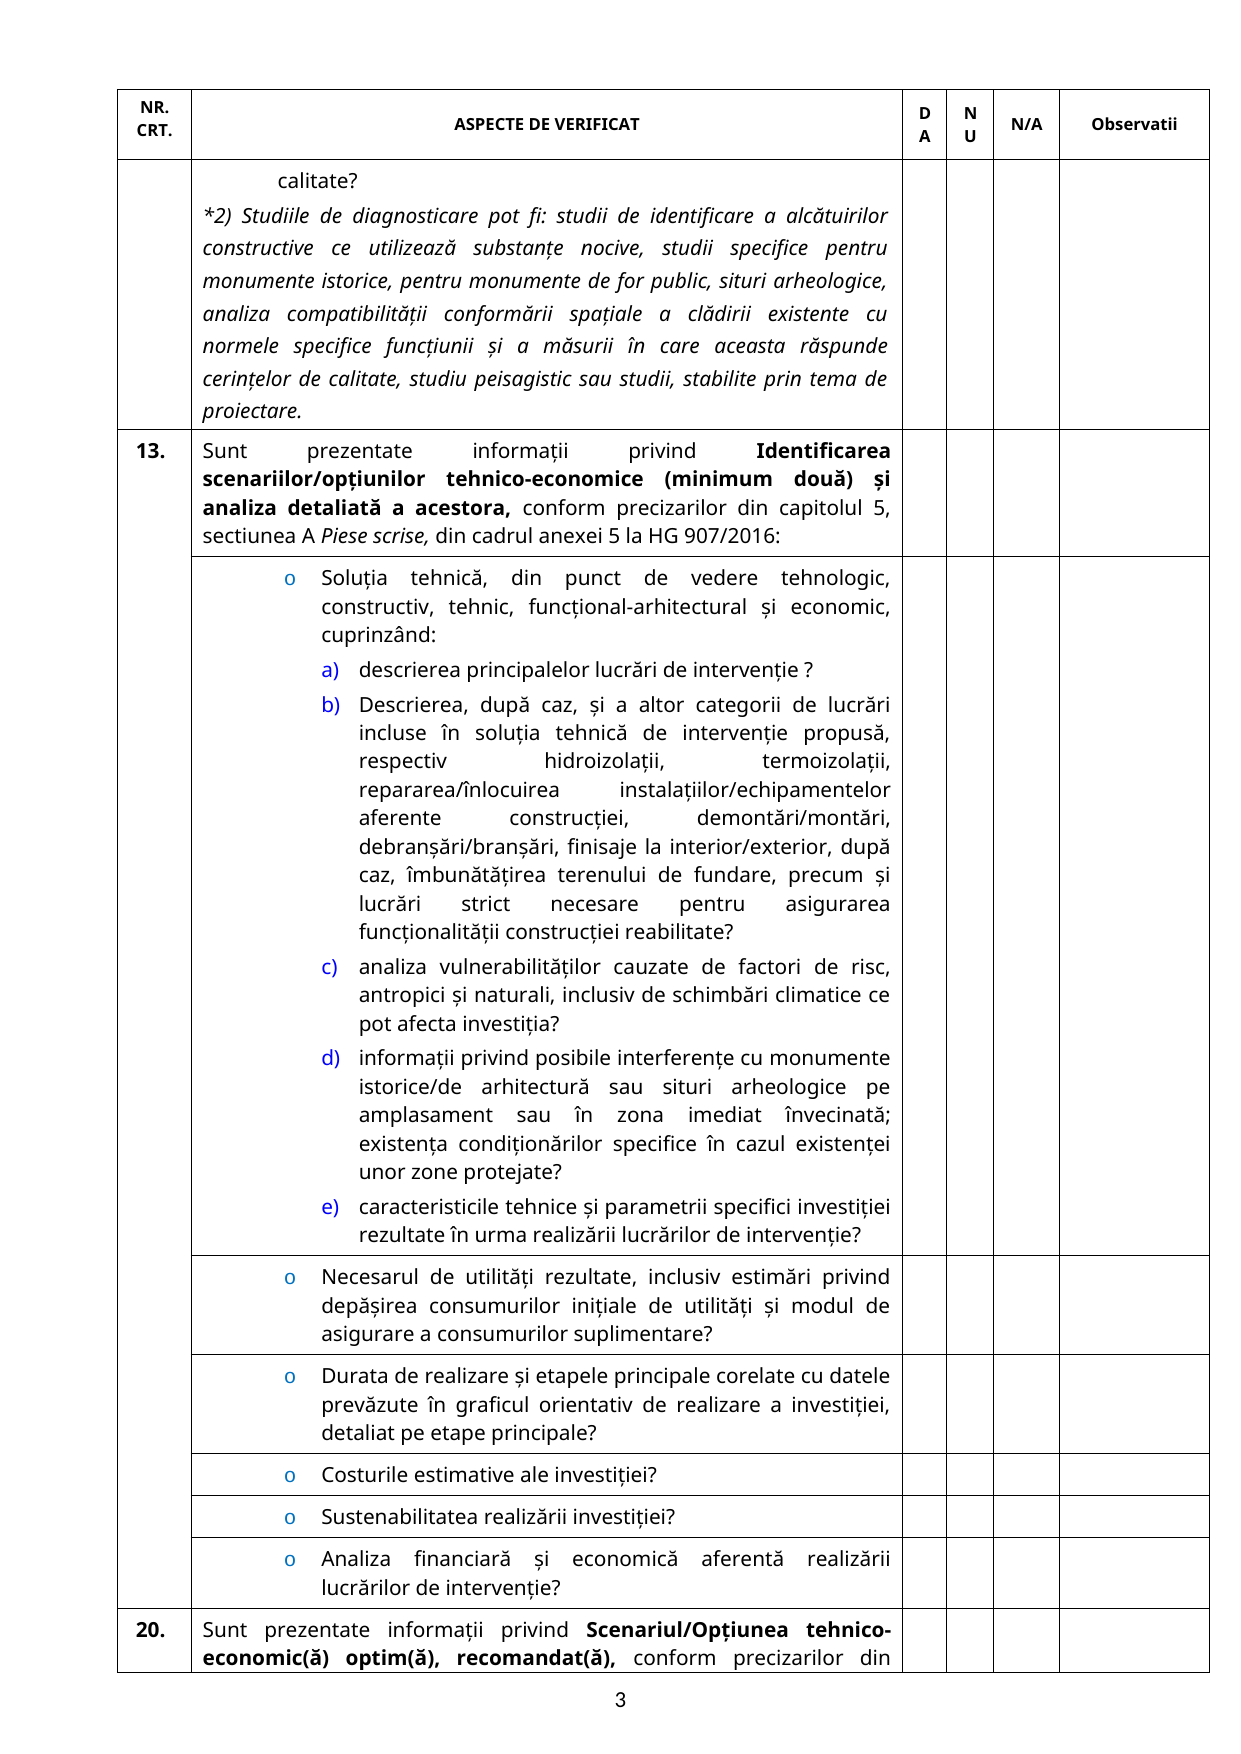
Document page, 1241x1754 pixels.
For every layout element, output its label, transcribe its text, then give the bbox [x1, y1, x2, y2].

table_cell [903, 1538, 946, 1608]
table_cell [994, 1256, 1059, 1354]
table_cell [1060, 1538, 1209, 1608]
table_cell Sunt prezentate informații privind Identificarea scenariilor/opţiunilor tehnico-economice (minimum două) şi analiza detaliată a acestora, conform precizarilor din capitolul 5, sectiunea A Piese scrise, din cadrul anexei 5 la HG 907/2016: [192, 430, 902, 556]
table_cell [1060, 1454, 1209, 1495]
table_header NU [947, 90, 993, 159]
table_cell [947, 1355, 993, 1453]
table_header DA [903, 90, 946, 159]
table_cell [1060, 1256, 1209, 1354]
table_cell [903, 160, 946, 429]
table_cell [947, 1609, 993, 1672]
table_cell [994, 1496, 1059, 1537]
table_cell [903, 1496, 946, 1537]
table_cell [1060, 557, 1209, 1255]
table_cell [947, 160, 993, 429]
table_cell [192, 160, 902, 429]
table_cell [947, 1496, 993, 1537]
table_cell [994, 160, 1059, 429]
table_cell [903, 1355, 946, 1453]
table_cell [994, 1609, 1059, 1672]
table_cell [903, 557, 946, 1255]
table_cell [947, 1454, 993, 1495]
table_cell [192, 1609, 902, 1672]
table_cell [1060, 1609, 1209, 1672]
table_cell [994, 1454, 1059, 1495]
table_cell [903, 1609, 946, 1672]
table_cell [994, 430, 1059, 556]
table_cell [1060, 1496, 1209, 1537]
table_cell Necesarul de utilităţi rezultate, inclusiv estimări privind depăşirea consumurilor iniţiale de utilităţi şi modul de asigurare a consumurilor suplimentare? [192, 1256, 902, 1354]
table_cell Soluţia tehnică, din punct de vedere tehnologic, constructiv, tehnic, funcţional-arhitectural şi economic, cuprinzând: descrierea principalelor lucrări de intervenţie ? Descrierea, după caz, şi a altor categorii de lucrări incluse în soluţia tehnică de intervenţie propusă, respectiv hidroizolaţii, termoizolaţii, repararea/înlocuirea instalaţiilor/echipamentelor aferente construcţiei, demontări/montări, debranşări/branşări, finisaje la interior/exterior, după caz, îmbunătăţirea terenului de fundare, precum şi lucrări strict necesare pentru asigurarea funcţionalităţii construcţiei reabilitate? analiza vulnerabilităţilor cauzate de factori de risc, antropici şi naturali, inclusiv de schimbări climatice ce pot afecta investiţia? informaţii privind posibile interferenţe cu monumente istorice/de arhitectură sau situri arheologice pe amplasament sau în zona imediat învecinată; existenţa condiţionărilor specifice în cazul existenţei unor zone protejate? caracteristicile tehnice şi parametrii specifici investiţiei rezultate în urma realizării lucrărilor de intervenţie? [192, 557, 902, 1255]
table_cell Durata de realizare şi etapele principale corelate cu datele prevăzute în graficul orientativ de realizare a investiţiei, detaliat pe etape principale? [192, 1355, 902, 1453]
table_cell [947, 1256, 993, 1354]
table_header ASPECTE DE VERIFICAT [192, 90, 902, 159]
table_cell [947, 430, 993, 556]
table_cell [1060, 1355, 1209, 1453]
table_cell [994, 1355, 1059, 1453]
table_cell [118, 1609, 191, 1672]
table_header Observatii [1060, 90, 1209, 159]
table_cell [994, 1538, 1059, 1608]
table_cell Costurile estimative ale investiţiei? [192, 1454, 902, 1495]
table_cell [118, 430, 191, 1608]
table_cell [1060, 430, 1209, 556]
table_cell [903, 1256, 946, 1354]
table_header NR. CRT. [118, 90, 191, 159]
table_cell [994, 557, 1059, 1255]
table_cell [1060, 160, 1209, 429]
table_header N/A [994, 90, 1059, 159]
table_cell [947, 557, 993, 1255]
table_cell [903, 1454, 946, 1495]
table_cell [947, 1538, 993, 1608]
table_cell Sustenabilitatea realizării investiţiei? [192, 1496, 902, 1537]
table_cell Analiza financiară şi economică aferentă realizării lucrărilor de intervenţie? [192, 1538, 902, 1608]
table_cell [118, 160, 191, 429]
table_cell [903, 430, 946, 556]
